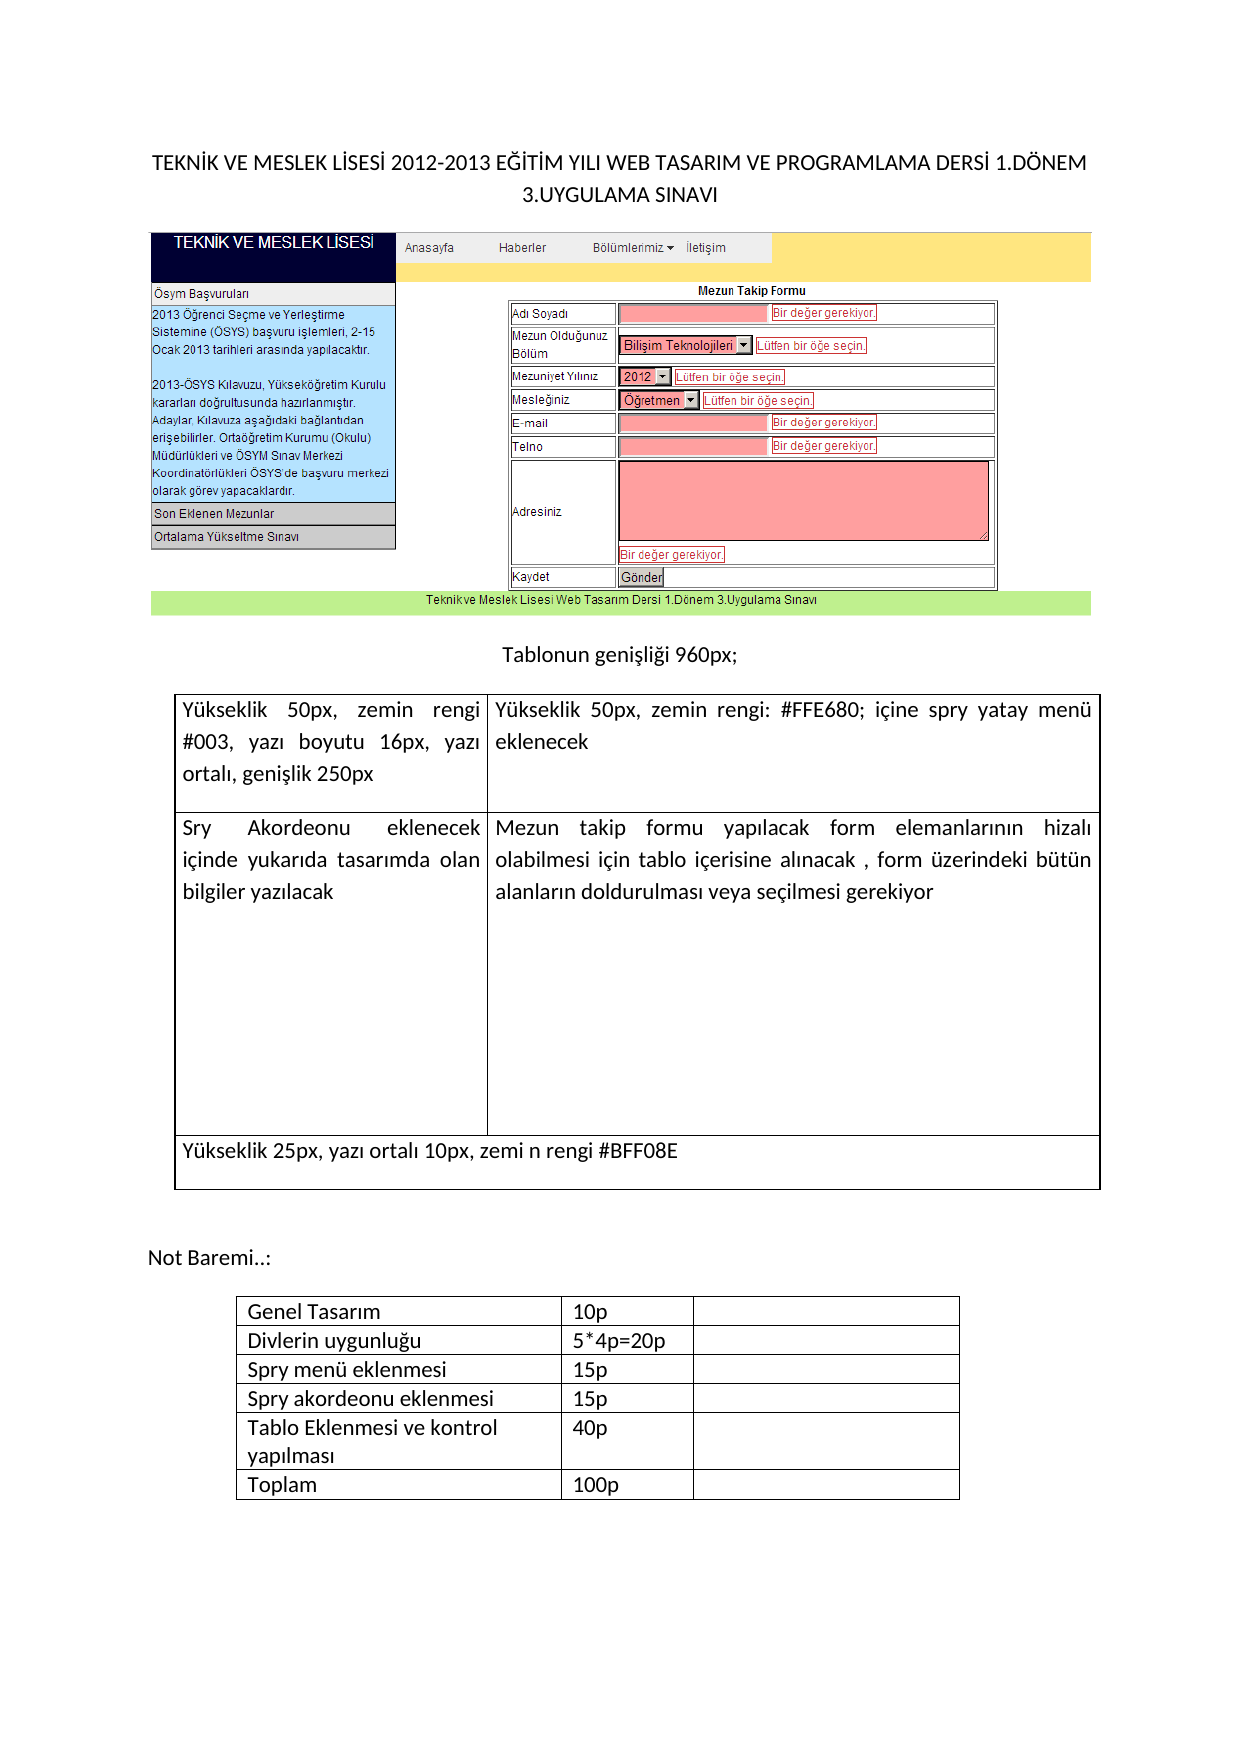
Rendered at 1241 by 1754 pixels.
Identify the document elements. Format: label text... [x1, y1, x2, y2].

table_cell Tablo Eklenmesi ve kontrol yapılması [237, 1413, 561, 1469]
text Tablonun genişliği 960px; [148, 641, 1093, 669]
table_cell 40p [562, 1413, 693, 1469]
table_cell Spry menü eklenmesi [237, 1355, 561, 1383]
table_cell 100p [562, 1470, 693, 1498]
table_header [694, 1297, 959, 1325]
picture [148, 232, 1092, 616]
table_cell [694, 1413, 959, 1469]
table_header 10p [562, 1297, 693, 1325]
table_header Genel Tasarım [237, 1297, 561, 1325]
table_header Yükseklik 50px, zemin rengi: #FFE680; içine spry yatay menü eklenecek [488, 695, 1099, 812]
table_cell [694, 1384, 959, 1412]
table_cell [694, 1326, 959, 1354]
text TEKNİK VE MESLEK LİSESİ 2012-2013 EĞİTİM YILI WEB TASARIM VE PROGRAMLAMA DERSİ 1.DÖNEM 3.UYGULAMA SINAVI [148, 148, 1093, 208]
table_cell 5*4p=20p [562, 1326, 693, 1354]
table_cell Sry Akordeonu eklenecek içinde yukarıda tasarımda olan bilgiler yazılacak [176, 813, 487, 1135]
table_cell 15p [562, 1384, 693, 1412]
table_cell Yükseklik 25px, yazı ortalı 10px, zemi n rengi #BFF08E [176, 1136, 1099, 1189]
table_cell 15p [562, 1355, 693, 1383]
table_cell [694, 1470, 959, 1498]
table_cell Spry akordeonu eklenmesi [237, 1384, 561, 1412]
table_cell Toplam [237, 1470, 561, 1498]
table_cell Mezun takip formu yapılacak form elemanlarının hizalı olabilmesi için tablo içerisine alınacak , form üzerindeki bütün alanların doldurulması veya seçilmesi gerekiyor [488, 813, 1099, 1135]
table_cell Divlerin uygunluğu [237, 1326, 561, 1354]
table_header Yükseklik 50px, zemin rengi #003, yazı boyutu 16px, yazı ortalı, genişlik 250px [176, 695, 487, 812]
text Not Baremi..: [148, 1243, 1093, 1271]
table_cell [694, 1355, 959, 1383]
